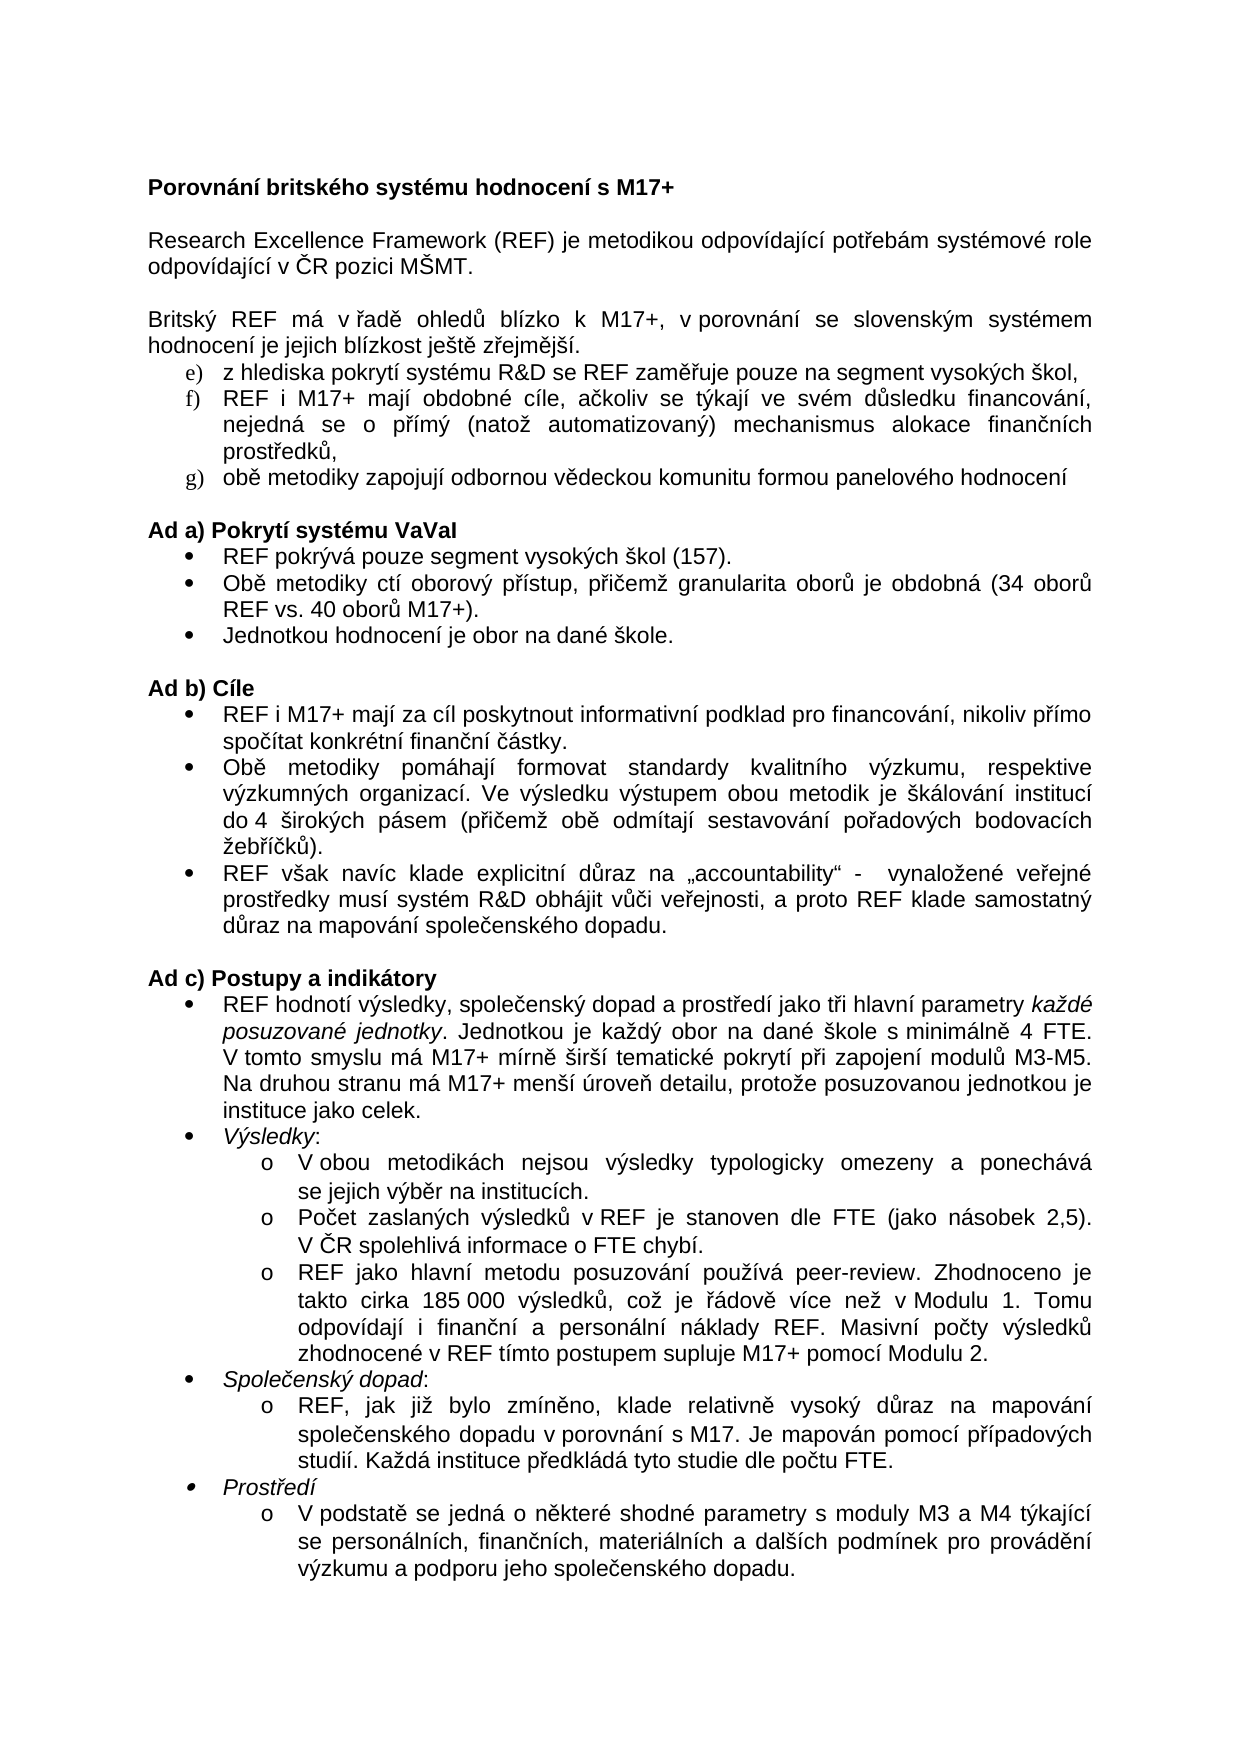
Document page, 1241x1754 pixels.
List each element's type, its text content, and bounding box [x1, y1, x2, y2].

list Výsledky: [185, 1123, 1093, 1149]
text Research Excellence Framework (REF) je metodikou odpovídající potřebám systémové role odpovídající v ČR pozici MŠMT. [148, 227, 1093, 279]
list Obě metodiky ctí oborový přístup, přičemž granularita oborů je obdobná (34 oborů REF vs. 40 oborů M17+). [185, 569, 1093, 622]
list V obou metodikách nejsou výsledky typologicky omezeny a ponechává se jejich výběr na institucích. [260, 1149, 1093, 1204]
list Obě metodiky pomáhají formovat standardy kvalitního výzkumu, respektive výzkumných organizací. Ve výsledku výstupem obou metodik je škálování institucí do 4 širokých pásem (přičemž obě odmítají sestavování pořadových bodovacích žebříčků). [185, 754, 1093, 859]
text Ad a) Pokrytí systému VaVaI [148, 517, 1093, 543]
list V podstatě se jedná o některé shodné parametry s moduly M3 a M4 týkající se personálních, finančních, materiálních a dalších podmínek pro provádění výzkumu a podporu jeho společenského dopadu. [260, 1500, 1093, 1581]
text Ad c) Postupy a indikátory [148, 965, 1093, 991]
list z hlediska pokrytí systému R&D se REF zaměřuje pouze na segment vysokých škol, [185, 358, 1093, 385]
list obě metodiky zapojují odbornou vědeckou komunitu formou panelového hodnocení [185, 464, 1093, 491]
text Britský REF má v řadě ohledů blízko k M17+, v porovnání se slovenským systémem hodnocení je jejich blízkost ještě zřejmější. [148, 306, 1093, 358]
list REF pokrývá pouze segment vysokých škol (157). [185, 543, 1093, 569]
list REF, jak již bylo zmíněno, klade relativně vysoký důraz na mapování společenského dopadu v porovnání s M17. Je mapován pomocí případových studií. Každá instituce předkládá tyto studie dle počtu FTE. [260, 1392, 1093, 1473]
text Ad b) Cíle [148, 675, 1093, 701]
list Počet zaslaných výsledků v REF je stanoven dle FTE (jako násobek 2,5). V ČR spolehlivá informace o FTE chybí. [260, 1204, 1093, 1259]
list Jednotkou hodnocení je obor na dané škole. [185, 622, 1093, 649]
text Porovnání britského systému hodnocení s M17+ [148, 174, 1093, 200]
list Prostředí [185, 1473, 1093, 1500]
list REF hodnotí výsledky, společenský dopad a prostředí jako tři hlavní parametry každé posuzované jednotky. Jednotkou je každý obor na dané škole s minimálně 4 FTE. V tomto smyslu má M17+ mírně širší tematické pokrytí při zapojení modulů M3-M5. Na druhou stranu má M17+ menší úroveň detailu, protože posuzovanou jednotkou je instituce jako celek. [185, 991, 1093, 1123]
list Společenský dopad: [185, 1366, 1093, 1392]
list REF i M17+ mají za cíl poskytnout informativní podklad pro financování, nikoliv přímo spočítat konkrétní finanční částky. [185, 701, 1093, 754]
list REF však navíc klade explicitní důraz na „accountability“ - vynaložené veřejné prostředky musí systém R&D obhájit vůči veřejnosti, a proto REF klade samostatný důraz na mapování společenského dopadu. [185, 859, 1093, 938]
list REF i M17+ mají obdobné cíle, ačkoliv se týkají ve svém důsledku financování, nejedná se o přímý (natož automatizovaný) mechanismus alokace finančních prostředků, [185, 385, 1093, 464]
list REF jako hlavní metodu posuzování používá peer-review. Zhodnoceno je takto cirka 185 000 výsledků, což je řádově více než v Modulu 1. Tomu odpovídají i finanční a personální náklady REF. Masivní počty výsledků zhodnocené v REF tímto postupem supluje M17+ pomocí Modulu 2. [260, 1259, 1093, 1366]
